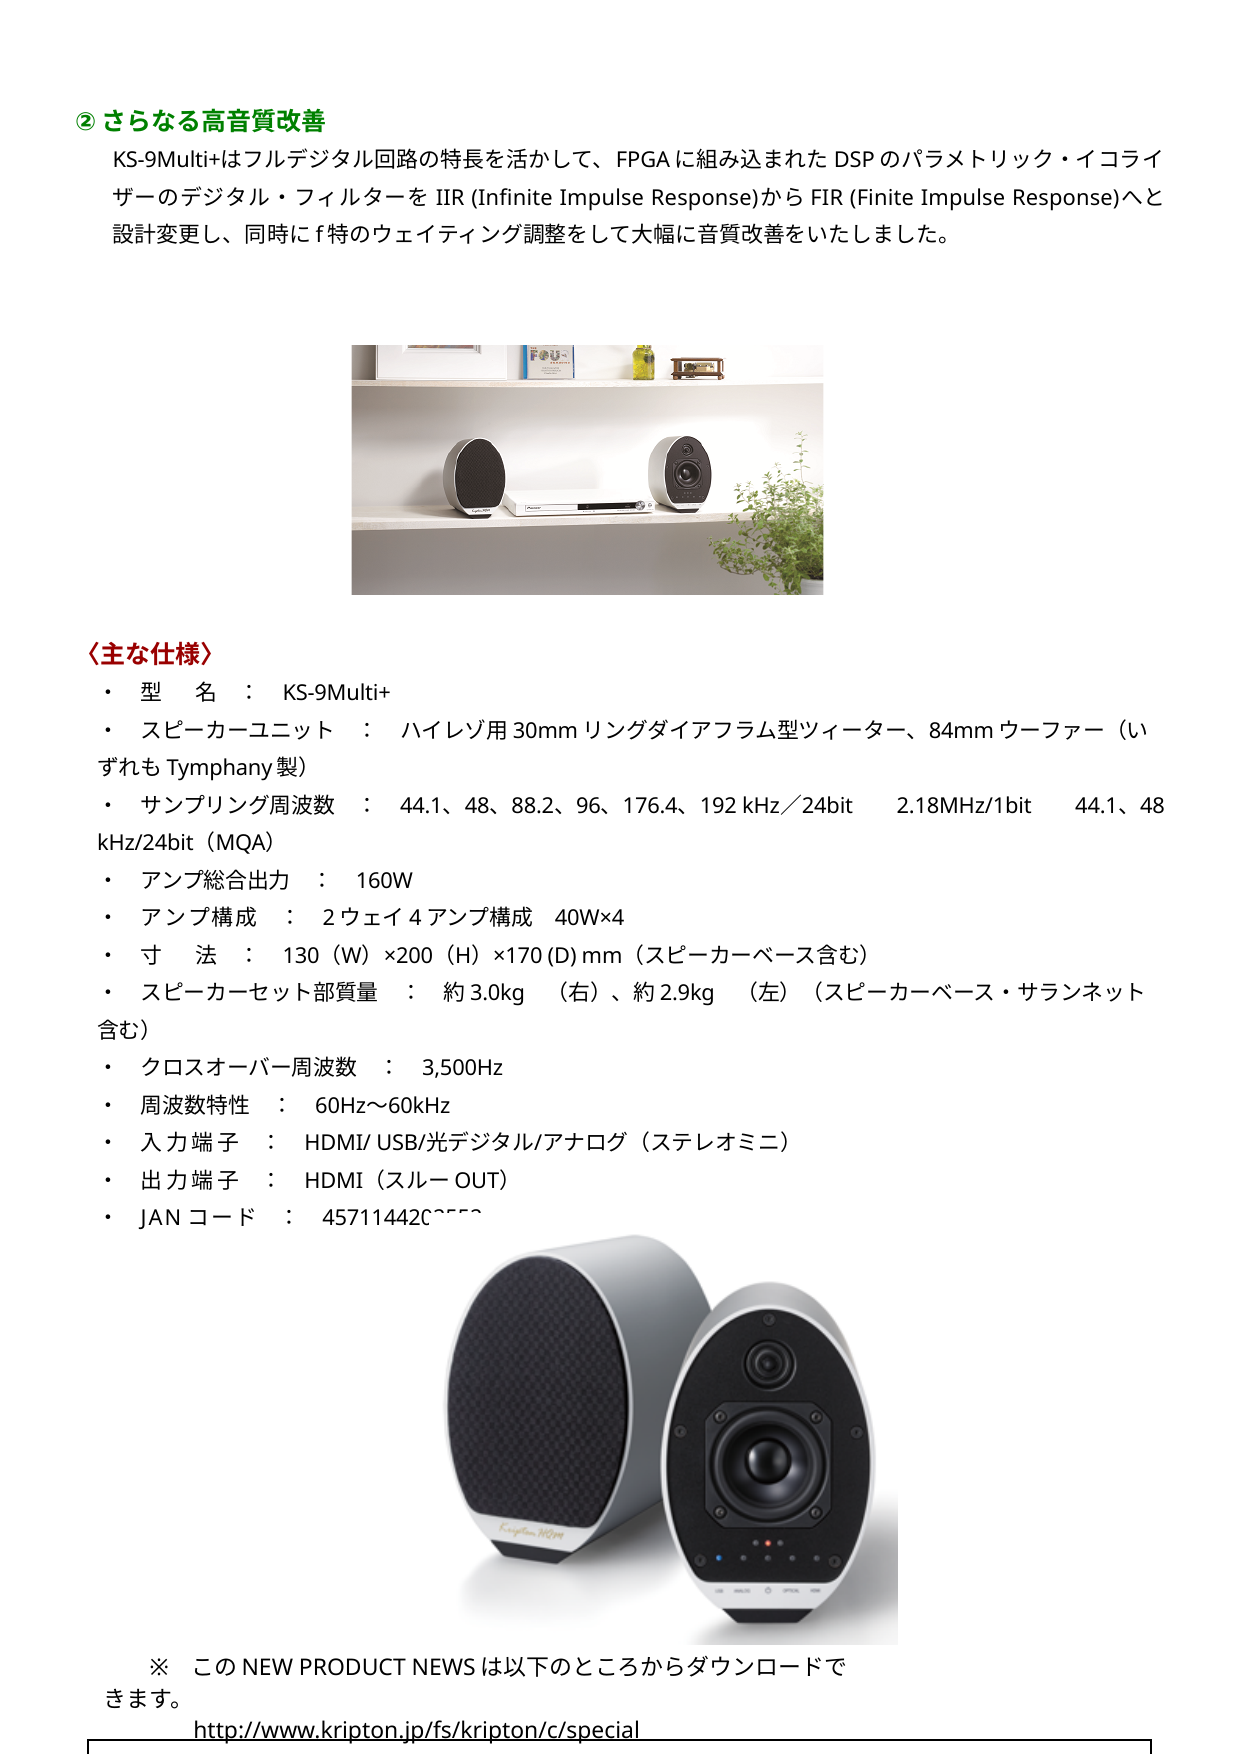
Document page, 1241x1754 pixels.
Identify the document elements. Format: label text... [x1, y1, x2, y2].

text ・ JANコード ： 4571144202552 [97, 1196, 1165, 1233]
text ・ 寸法 ： 130（W）×200（H）×170 (D) mm（スピーカーベース含む） [97, 933, 1165, 971]
text ・ 周波数特性 ： 60Hz～60kHz [97, 1083, 1165, 1121]
text ②さらなる高音質改善 [75, 100, 1165, 137]
list KS-9Multi+はフルデジタル回路の特長を活かして、FPGAに組み込まれたDSPのパラメトリック・イコライザーのデジタル・フィルターをIIR (Infinite Impulse Response)からFIR (Finite Impulse Response)へと設計変更し、同時にf特のウェイティング調整をして大幅に音質改善をいたしました。 [112, 137, 1165, 250]
text ・ スピーカーユニット ： ハイレゾ用30mmリングダイアフラム型ツィーター、84mmウーファー（いずれもTymphany製） [97, 708, 1165, 783]
text ・ スピーカーセット部質量 ： 約3.0kg （右）、約2.9kg （左）（スピーカーベース・サランネット含む） [97, 971, 1165, 1046]
text ・ アンプ総合出力 ： 160W [97, 858, 1165, 896]
text ・ サンプリング周波数 ： 44.1、48、88.2、96、176.4、192 kHz／24bit 2.18MHz/1bit 44.1、48 kHz/24bit（MQA） [97, 783, 1165, 858]
text ・ 出力端子 ： HDMI（スルーOUT） [97, 1158, 1165, 1196]
picture [351, 345, 824, 595]
text 〈主な仕様〉 [75, 633, 1165, 671]
text ・ クロスオーバー周波数 ： 3,500Hz [97, 1046, 1165, 1083]
text ・ 入力端子 ： HDMI/ USB/光デジタル/アナログ（ステレオミニ） [97, 1121, 1165, 1158]
text ・ アンプ構成 ： 2ウェイ4アンプ構成 40W×4 [97, 896, 1165, 933]
text ・ 型名 ： KS-9Multi+ [97, 671, 1165, 708]
picture [429, 1213, 898, 1645]
